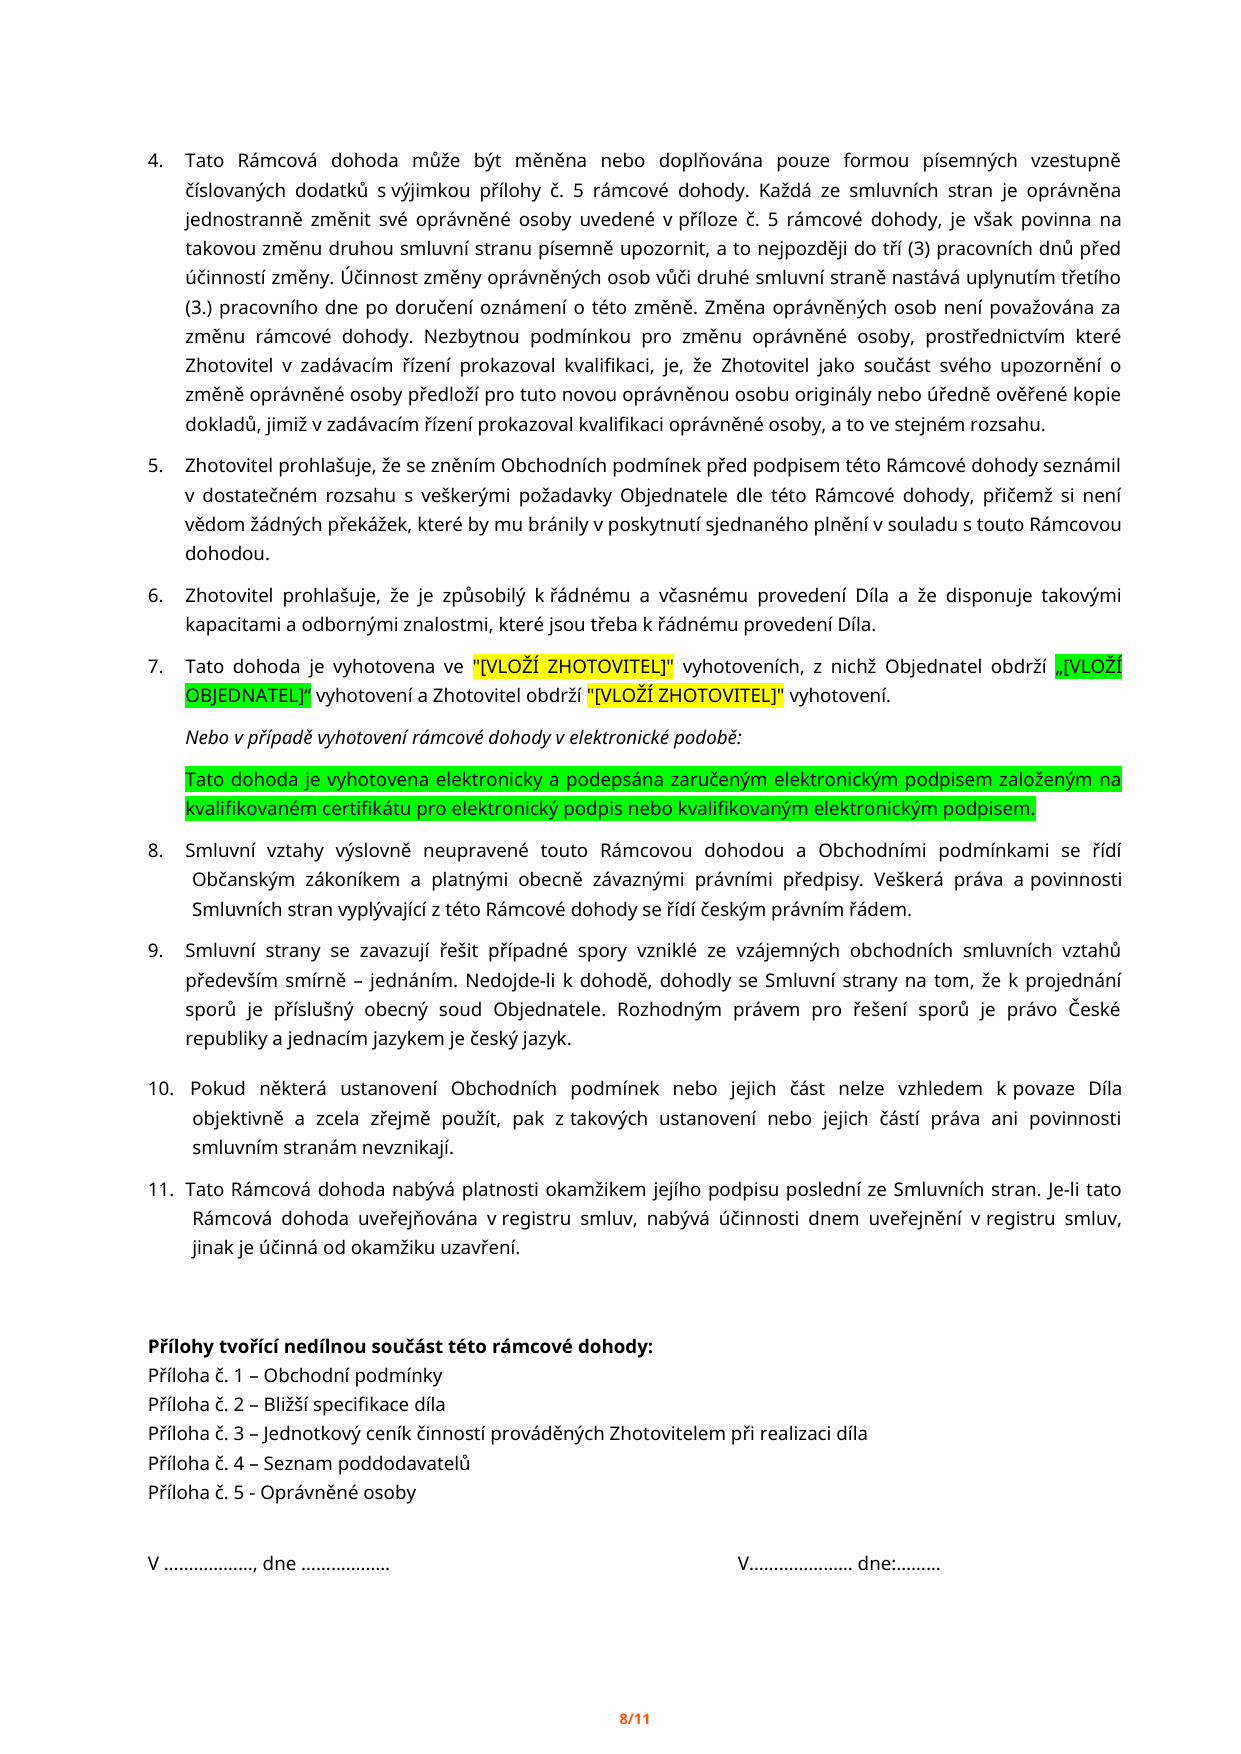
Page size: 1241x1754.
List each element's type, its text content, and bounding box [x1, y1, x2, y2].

list Pokud některá ustanovení Obchodních podmínek nebo jejich část nelze vzhledem k povaze Díla objektivně a zcela zřejmě použít, pak z takových ustanovení nebo jejich částí práva ani povinnosti smluvním stranám nevznikají. [148, 1076, 1122, 1159]
text Nebo v případě vyhotovení rámcové dohody v elektronické podobě: [185, 724, 1122, 750]
text Příloha č. 2 – Bližší specifikace díla [148, 1391, 1124, 1417]
text Příloha č. 4 – Seznam poddodavatelů [148, 1450, 1124, 1476]
list Tato dohoda je vyhotovena ve "[VLOŽÍ ZHOTOVITEL]" vyhotoveních, z nichž Objednatel obdrží „[VLOŽÍ OBJEDNATEL]“ vyhotovení a Zhotovitel obdrží "[VLOŽÍ ZHOTOVITEL]" vyhotovení. [148, 653, 1122, 708]
list Smluvní vztahy výslovně neupravené touto Rámcovou dohodou a Obchodními podmínkami se řídí Občanským zákoníkem a platnými obecně závaznými právními předpisy. Veškerá práva a povinnosti Smluvních stran vyplývající z této Rámcové dohody se řídí českým právním řádem. [148, 837, 1122, 921]
list Tato Rámcová dohoda může být měněna nebo doplňována pouze formou písemných vzestupně číslovaných dodatků s výjimkou přílohy č. 5 rámcové dohody. Každá ze smluvních stran je oprávněna jednostranně změnit své oprávněné osoby uvedené v příloze č. 5 rámcové dohody, je však povinna na takovou změnu druhou smluvní stranu písemně upozornit, a to nejpozději do tří (3) pracovních dnů před účinností změny. Účinnost změny oprávněných osob vůči druhé smluvní straně nastává uplynutím třetího (3.) pracovního dne po doručení oznámení o této změně. Změna oprávněných osob není považována za změnu rámcové dohody. Nezbytnou podmínkou pro změnu oprávněné osoby, prostřednictvím které Zhotovitel v zadávacím řízení prokazoval kvalifikaci, je, že Zhotovitel jako součást svého upozornění o změně oprávněné osoby předloží pro tuto novou oprávněnou osobu originály nebo úředně ověřené kopie dokladů, jimiž v zadávacím řízení prokazoval kvalifikaci oprávněné osoby, a to ve stejném rozsahu. [148, 148, 1122, 437]
text Příloha č. 3 – Jednotkový ceník činností prováděných Zhotovitelem při realizaci díla [148, 1421, 1124, 1446]
list Tato Rámcová dohoda nabývá platnosti okamžikem jejího podpisu poslední ze Smluvních stran. Je-li tato Rámcová dohoda uveřejňována v registru smluv, nabývá účinnosti dnem uveřejnění v registru smluv, jinak je účinná od okamžiku uzavření. [148, 1176, 1122, 1260]
text Přílohy tvořící nedílnou součást této rámcové dohody: [148, 1333, 1124, 1358]
text V ………………, dne ……………… V………………… dne:……… [148, 1550, 1122, 1576]
text Příloha č. 1 – Obchodní podmínky [148, 1362, 1124, 1388]
list Zhotovitel prohlašuje, že je způsobilý k řádnému a včasnému provedení Díla a že disponuje takovými kapacitami a odbornými znalostmi, které jsou třeba k řádnému provedení Díla. [148, 582, 1122, 637]
list Zhotovitel prohlašuje, že se zněním Obchodních podmínek před podpisem této Rámcové dohody seznámil v dostatečném rozsahu s veškerými požadavky Objednatele dle této Rámcové dohody, přičemž si není vědom žádných překážek, které by mu bránily v poskytnutí sjednaného plnění v souladu s touto Rámcovou dohodou. [148, 453, 1122, 566]
text Příloha č. 5 - Oprávněné osoby [148, 1479, 1124, 1505]
text Tato dohoda je vyhotovena elektronicky a podepsána zaručeným elektronickým podpisem založeným na kvalifikovaném certifikátu pro elektronický podpis nebo kvalifikovaným elektronickým podpisem. [185, 792, 1122, 821]
list Smluvní strany se zavazují řešit případné spory vzniklé ze vzájemných obchodních smluvních vztahů především smírně – jednáním. Nedojde-li k dohodě, dohodly se Smluvní strany na tom, že k projednání sporů je příslušný obecný soud Objednatele. Rozhodným právem pro řešení sporů je právo České republiky a jednacím jazykem je český jazyk. [148, 938, 1122, 1051]
